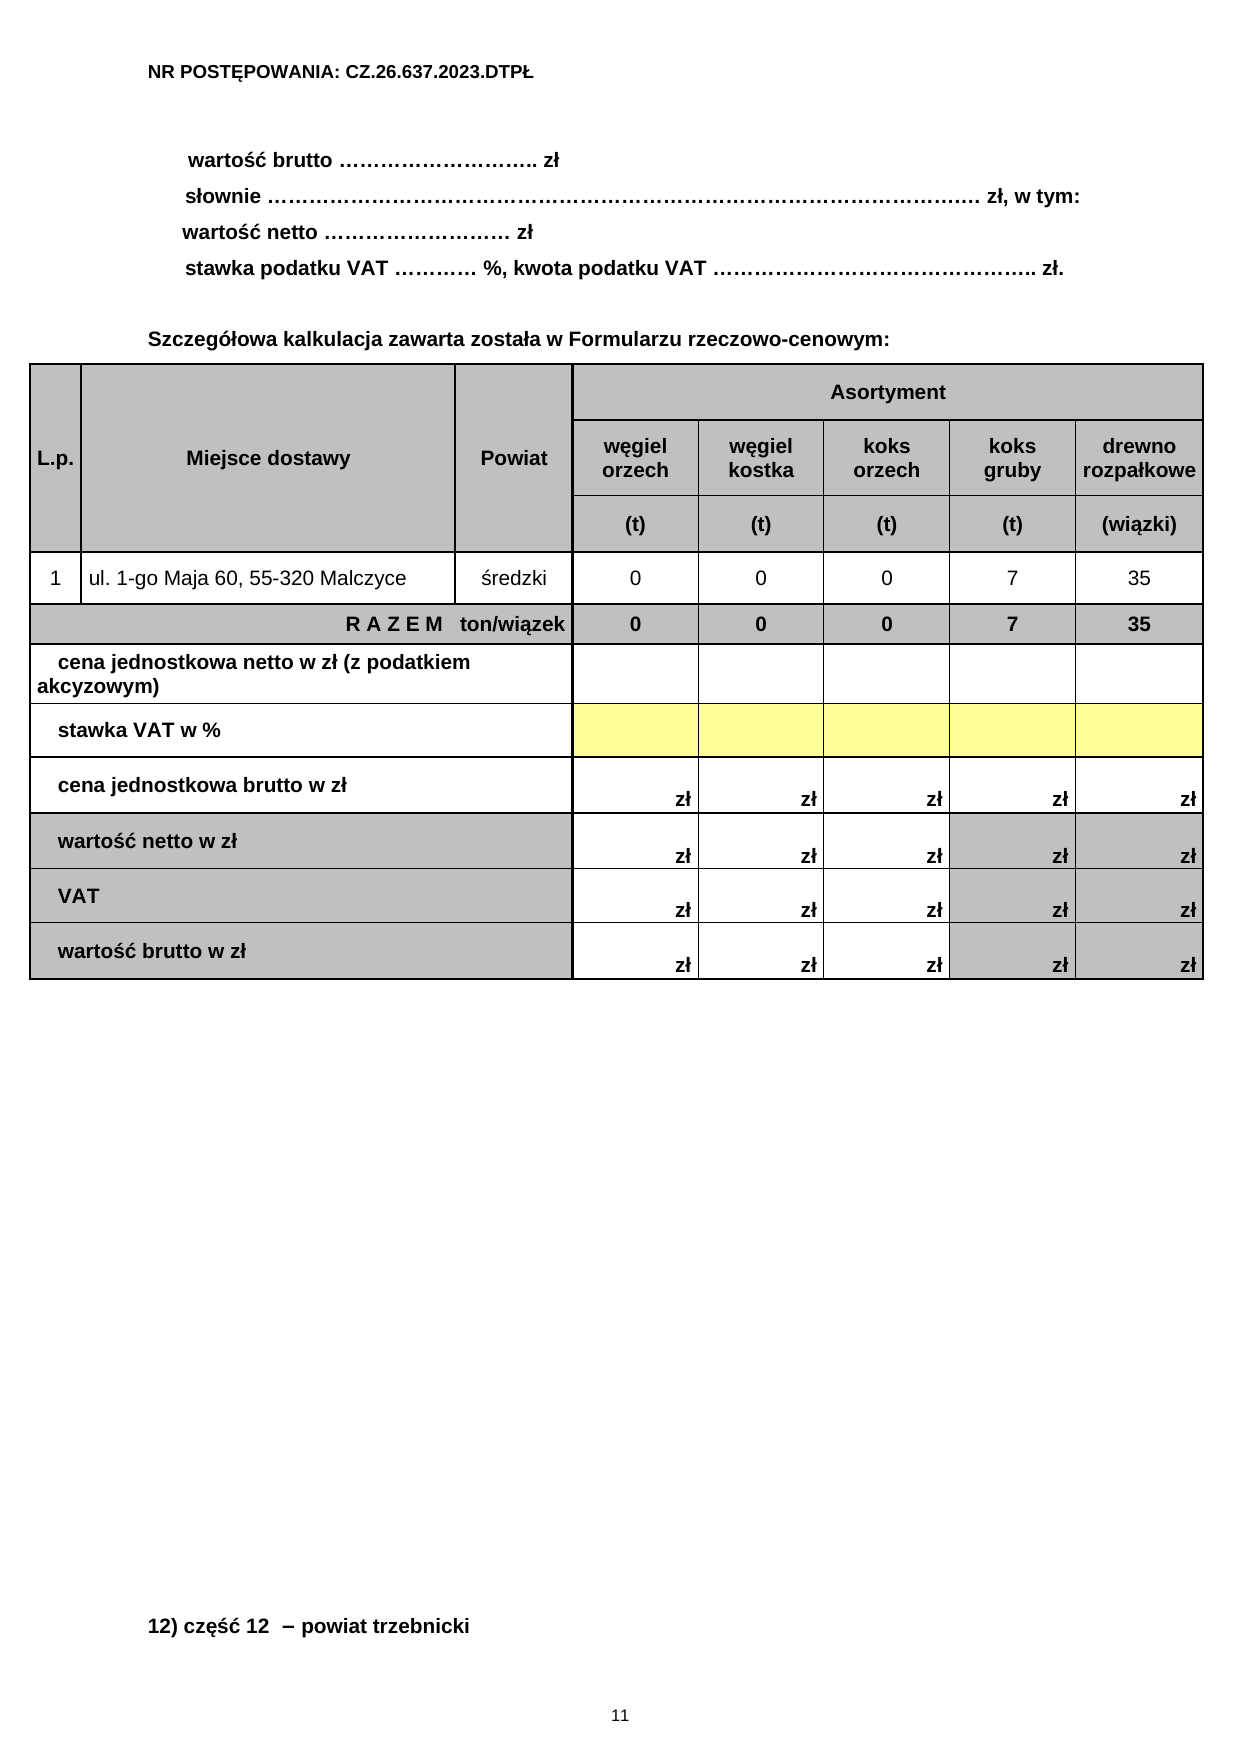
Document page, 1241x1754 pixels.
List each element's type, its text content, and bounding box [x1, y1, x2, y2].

table_header Asortyment [574, 365, 1202, 419]
table_cell VAT [31, 869, 571, 922]
table_cell zł [574, 869, 698, 922]
table_cell [574, 645, 698, 703]
table_cell zł [824, 923, 949, 978]
table_header L.p. [31, 365, 80, 551]
table_cell zł [1076, 869, 1202, 922]
text wartość netto ……………………… zł [148, 219, 1093, 243]
table_cell zł [950, 869, 1075, 922]
table_cell zł [699, 869, 823, 922]
table_cell 35 [1076, 553, 1202, 602]
table_cell (t) [950, 496, 1075, 551]
table_cell zł [824, 814, 949, 868]
table_cell [824, 645, 949, 703]
table_cell R A Z E M ton/wiązek [31, 605, 571, 643]
table_cell zł [574, 814, 698, 868]
text Szczegółowa kalkulacja zawarta została w Formularzu rzeczowo-cenowym: [148, 327, 1093, 351]
table_header Miejsce dostawy [82, 365, 454, 551]
text wartość brutto ……………………….. zł [148, 148, 1093, 172]
table_cell zł [824, 869, 949, 922]
table_cell zł [699, 758, 823, 812]
table_cell drewno rozpałkowe [1076, 421, 1202, 495]
table_cell [574, 704, 698, 756]
table_cell ul. 1-go Maja 60, 55-320 Malczyce [82, 553, 454, 602]
table_cell (t) [699, 496, 823, 551]
table_cell zł [1076, 758, 1202, 812]
table_cell wartość brutto w zł [31, 923, 571, 978]
table_cell [824, 704, 949, 756]
table_cell zł [950, 758, 1075, 812]
table_cell koks gruby [950, 421, 1075, 495]
table_cell [699, 704, 823, 756]
table_cell wartość netto w zł [31, 814, 571, 868]
table_cell zł [1076, 814, 1202, 868]
table_cell 0 [824, 605, 949, 643]
table_cell 0 [824, 553, 949, 602]
table_cell cena jednostkowa brutto w zł [31, 758, 571, 812]
text stawka podatku VAT ………… %, kwota podatku VAT ……………………………………….. zł. [185, 255, 1093, 279]
table_cell stawka VAT w % [31, 704, 571, 756]
table_cell średzki [456, 553, 571, 602]
table_cell cena jednostkowa netto w zł (z podatkiem akcyzowym) [31, 645, 571, 703]
table_cell (wiązki) [1076, 496, 1202, 551]
table_cell 7 [950, 553, 1075, 602]
table_cell [950, 645, 1075, 703]
table_cell koks orzech [824, 421, 949, 495]
table_cell zł [699, 814, 823, 868]
text słownie ……………………………………………………………………………………….… zł, w tym: [185, 183, 1093, 207]
table_cell zł [574, 923, 698, 978]
table_cell 0 [574, 553, 698, 602]
table_cell (t) [824, 496, 949, 551]
text 12) część 12 – powiat trzebnicki [148, 1612, 1093, 1638]
table_cell 7 [950, 605, 1075, 643]
table_cell [699, 645, 823, 703]
table_cell węgiel kostka [699, 421, 823, 495]
table_cell zł [574, 758, 698, 812]
table_cell zł [699, 923, 823, 978]
table_cell [1076, 645, 1202, 703]
table_cell zł [950, 923, 1075, 978]
table_cell 0 [574, 605, 698, 643]
table_cell (t) [574, 496, 698, 551]
table_cell 0 [699, 553, 823, 602]
table_cell 1 [31, 553, 80, 602]
table_cell zł [824, 758, 949, 812]
table_header Powiat [456, 365, 571, 551]
table_cell 35 [1076, 605, 1202, 643]
table_cell [950, 704, 1075, 756]
table_cell [1076, 704, 1202, 756]
table_cell zł [1076, 923, 1202, 978]
table_cell 0 [699, 605, 823, 643]
table_cell węgiel orzech [574, 421, 698, 495]
table_cell zł [950, 814, 1075, 868]
